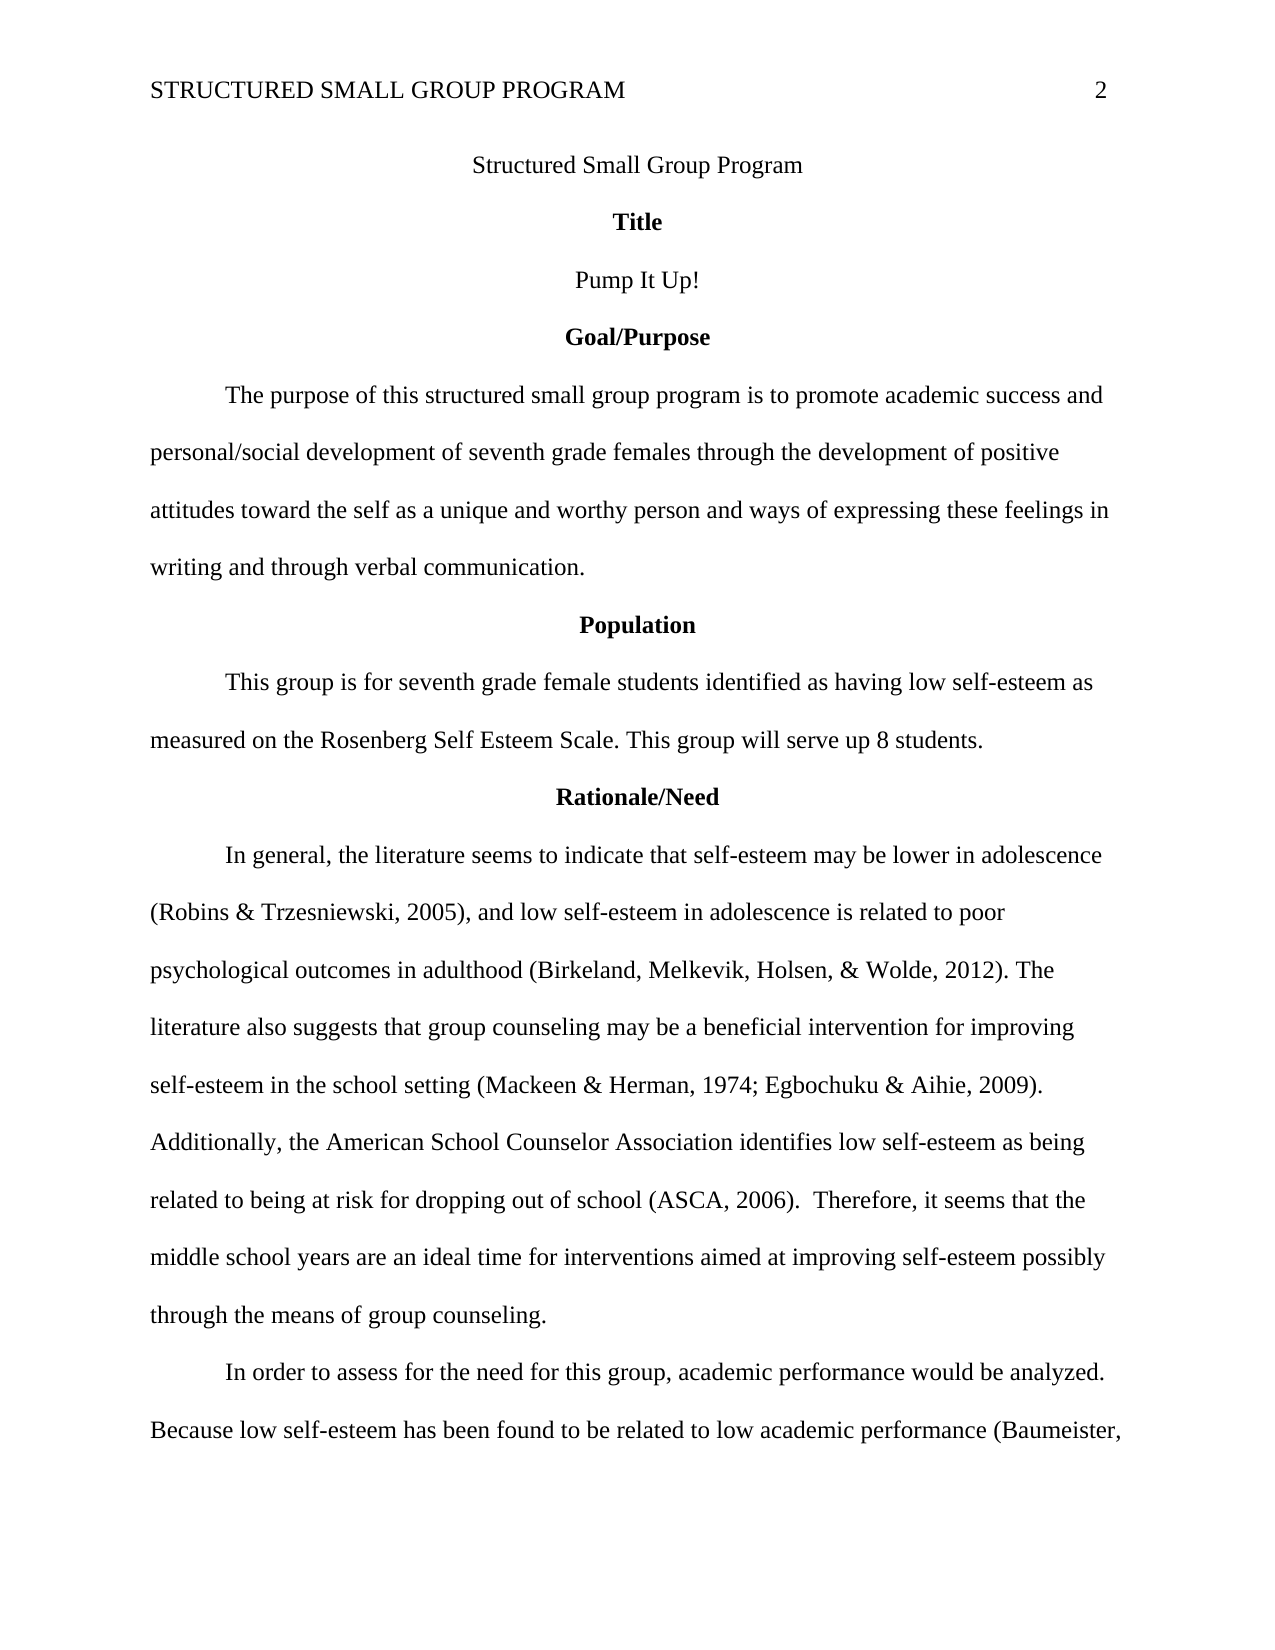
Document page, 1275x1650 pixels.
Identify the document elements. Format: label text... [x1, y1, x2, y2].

text Structured Small Group Program [150, 150, 1125, 179]
text In general, the literature seems to indicate that self-esteem may be lower in adolescence (Robins & Trzesniewski, 2005), and low self-esteem in adolescence is related to poor psychological outcomes in adulthood (Birkeland, Melkevik, Holsen, & Wolde, 2012). The literature also suggests that group counseling may be a beneficial intervention for improving self-esteem in the school setting (Mackeen & Herman, 1974; Egbochuku & Aihie, 2009). Additionally, the American School Counselor Association identifies low self-esteem as being related to being at risk for dropping out of school (ASCA, 2006). Therefore, it seems that the middle school years are an ideal time for interventions aimed at improving self-esteem possibly through the means of group counseling. [150, 840, 1125, 1329]
text This group is for seventh grade female students identified as having low self-esteem as measured on the Rosenberg Self Esteem Scale. This group will serve up 8 students. [150, 667, 1125, 754]
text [150, 1357, 1125, 1444]
text Title [150, 207, 1125, 236]
text Pump It Up! [150, 265, 1125, 294]
text The purpose of this structured small group program is to promote academic success and personal/social development of seventh grade females through the development of positive attitudes toward the self as a unique and worthy person and ways of expressing these feelings in writing and through verbal communication. [150, 380, 1125, 581]
text Rationale/Need [150, 782, 1125, 811]
text Population [150, 610, 1125, 639]
text Goal/Purpose [150, 322, 1125, 351]
